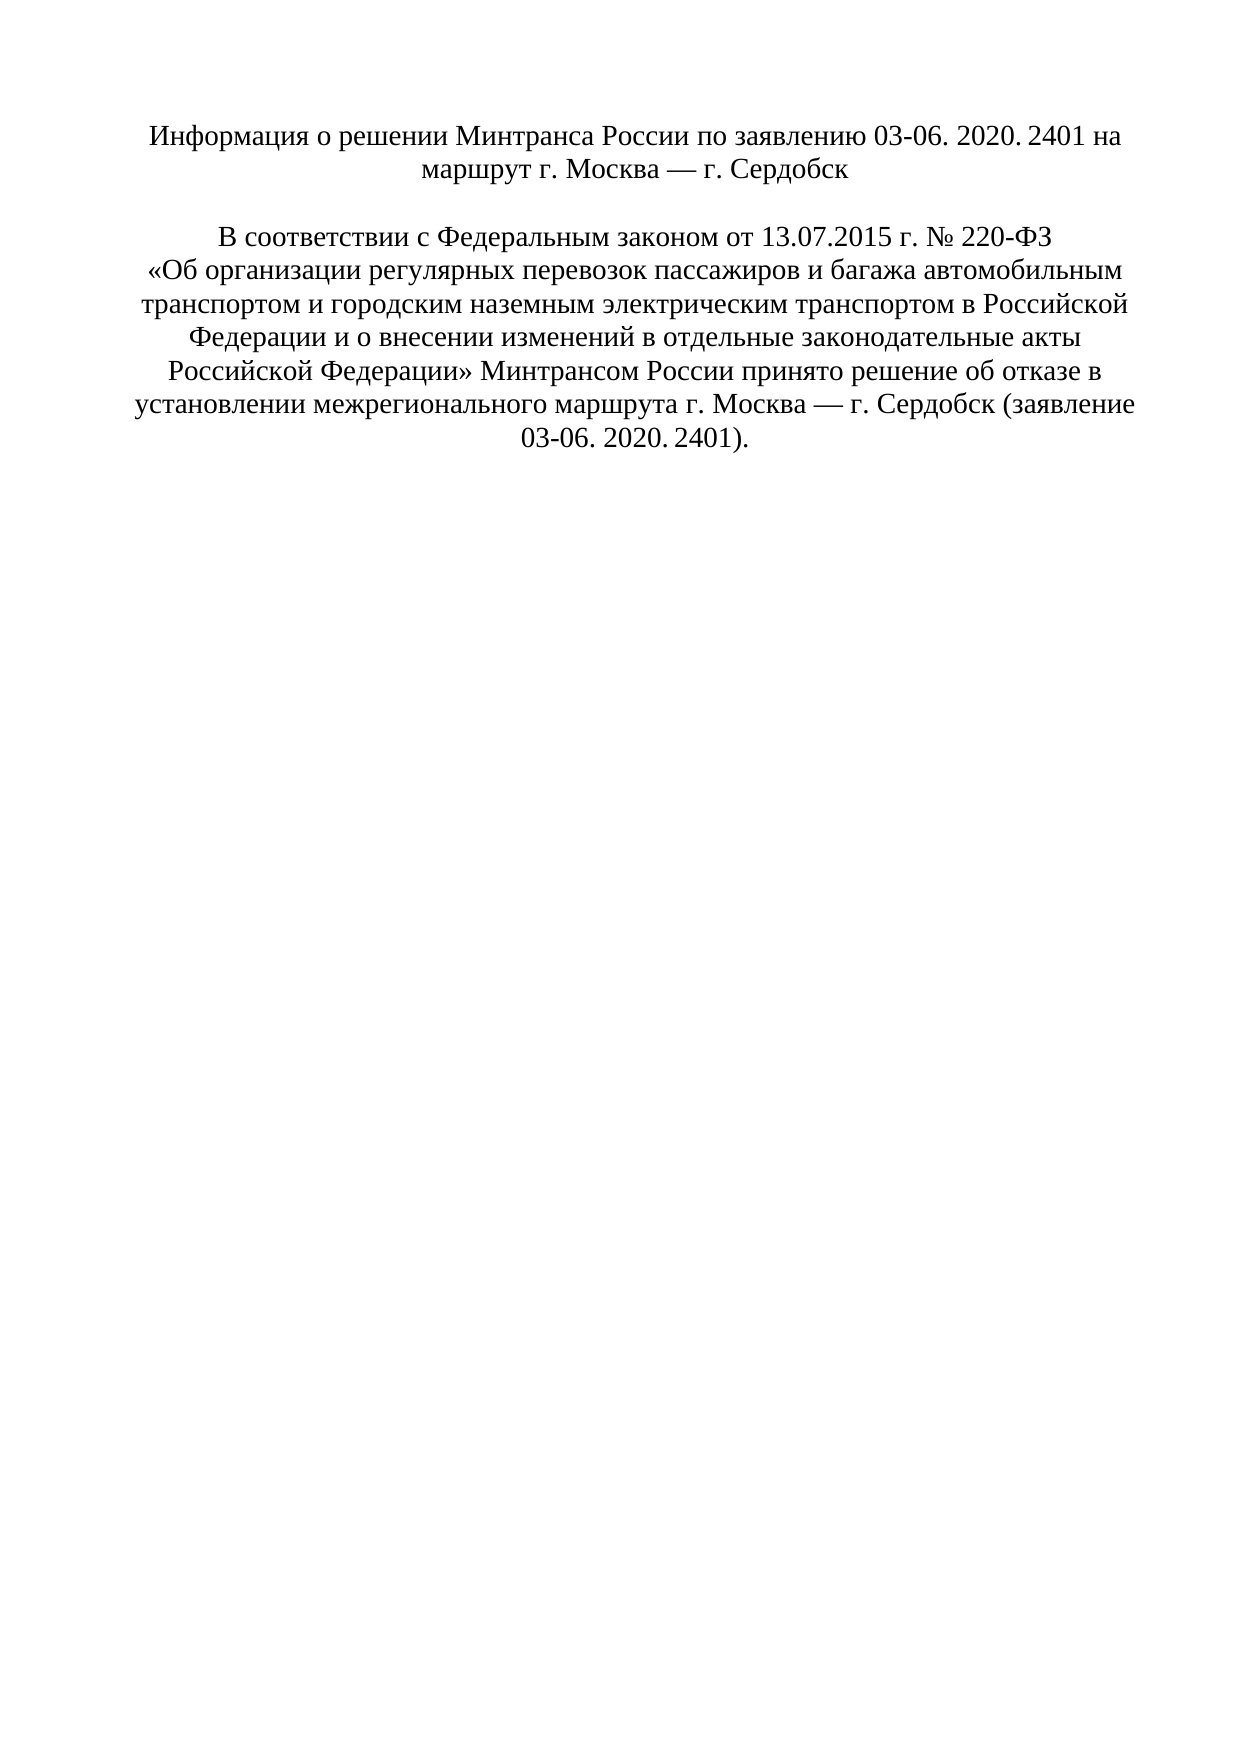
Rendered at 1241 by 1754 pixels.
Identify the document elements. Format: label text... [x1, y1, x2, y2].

text В соответствии с Федеральным законом от 13.07.2015 г. № 220-ФЗ «Об организации регулярных перевозок пассажиров и багажа автомобильным транспортом и городским наземным электрическим транспортом в Российской Федерации и о внесении изменений в отдельные законодательные акты Российской Федерации» Минтрансом России принято решение об отказе в установлении межрегионального маршрута г. Москва — г. Сердобск (заявление 03-06. 2020. 2401). [118, 219, 1152, 453]
text Информация о решении Минтранса России по заявлению 03-06. 2020. 2401 на маршрут г. Москва — г. Сердобск [118, 118, 1152, 185]
